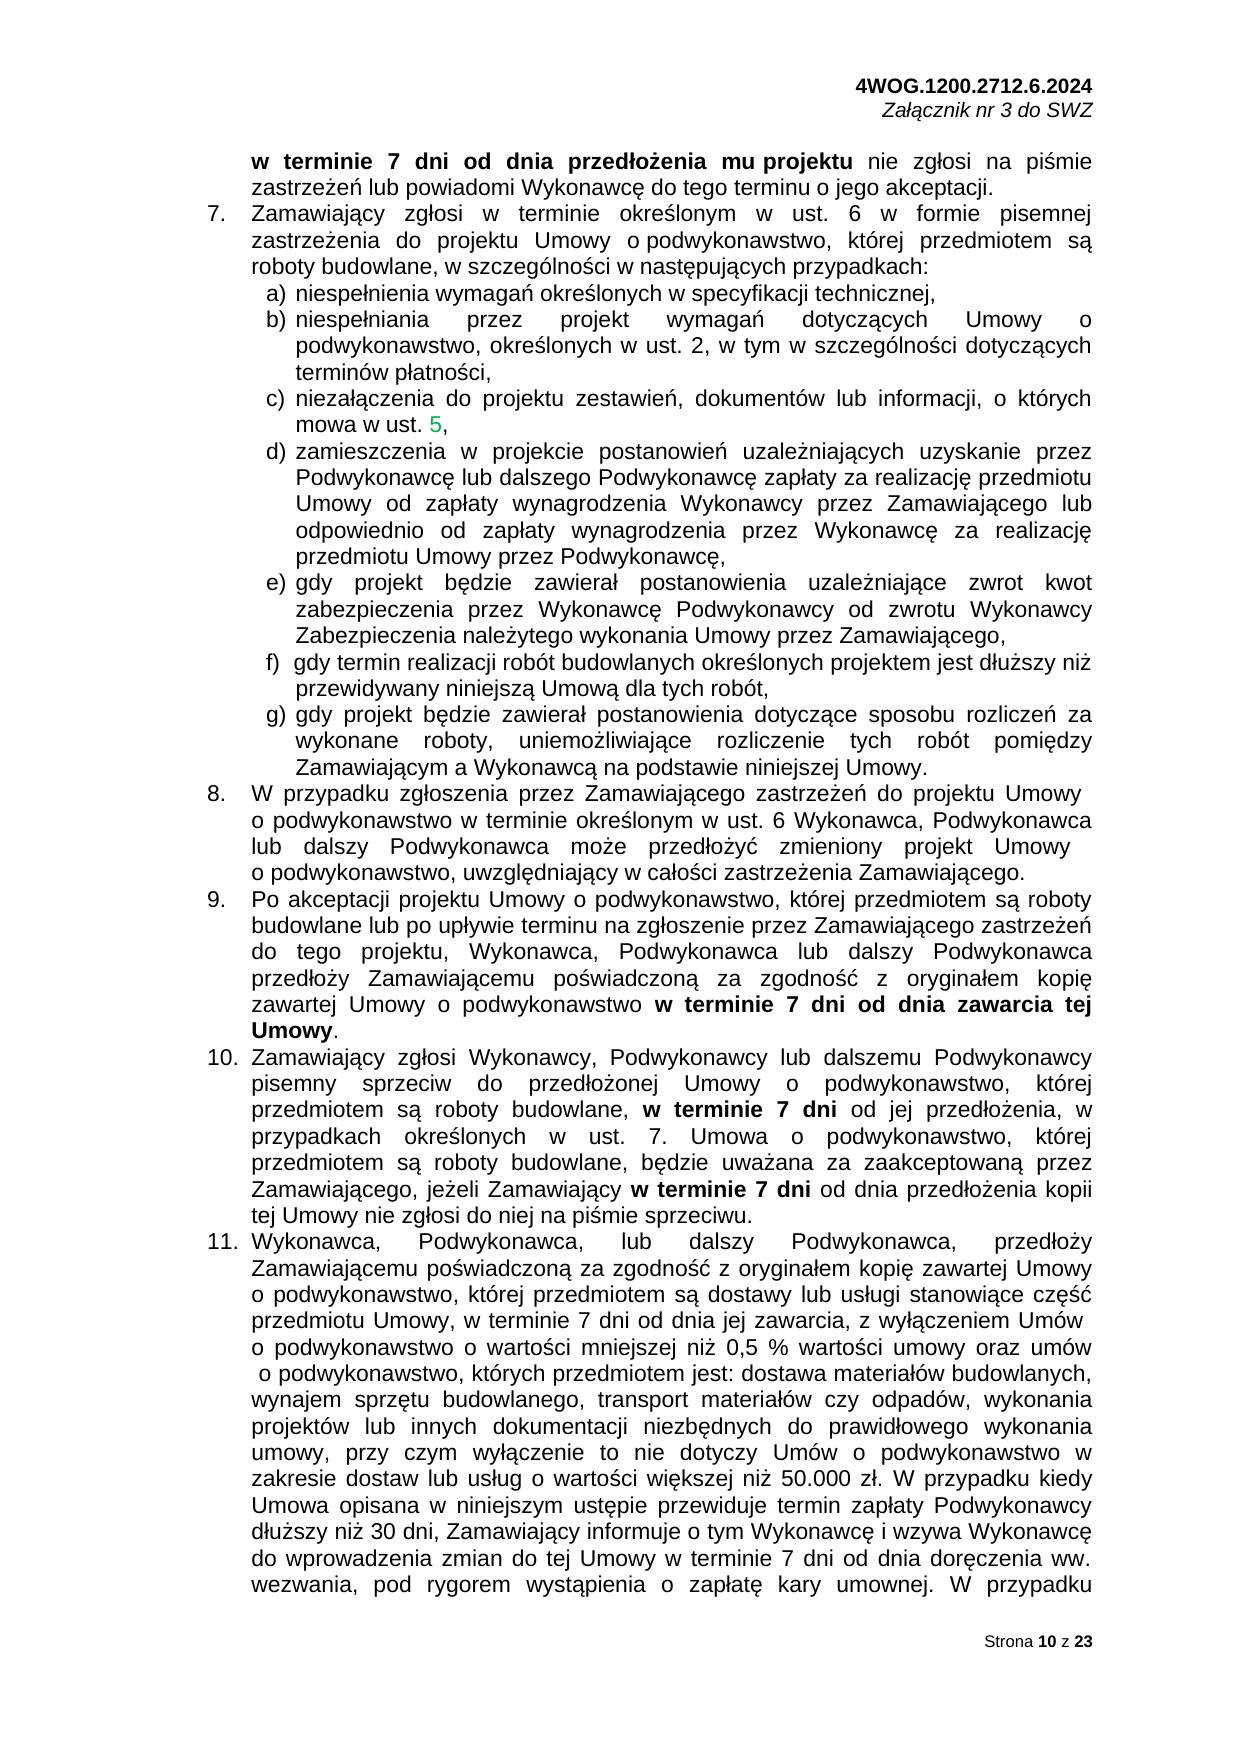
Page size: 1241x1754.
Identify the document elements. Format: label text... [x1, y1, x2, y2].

list W przypadku zgłoszenia przez Zamawiającego zastrzeżeń do projektu Umowy o podwykonawstwo w terminie określonym w ust. 6 Wykonawca, Podwykonawca lub dalszy Podwykonawca może przedłożyć zmieniony projekt Umowy o podwykonawstwo, uwzględniający w całości zastrzeżenia Zamawiającego. [207, 780, 1092, 886]
list Zamawiający zgłosi w terminie określonym w ust. 6 w formie pisemnej zastrzeżenia do projektu Umowy o podwykonawstwo, której przedmiotem są roboty budowlane, w szczególności w następujących przypadkach: [207, 200, 1092, 279]
list gdy termin realizacji robót budowlanych określonych projektem jest dłuższy niż przewidywany niniejszą Umową dla tych robót, [266, 648, 1092, 701]
list gdy projekt będzie zawierał postanowienia uzależniające zwrot kwot zabezpieczenia przez Wykonawcę Podwykonawcy od zwrotu Wykonawcy Zabezpieczenia należytego wykonania Umowy przez Zamawiającego, [266, 569, 1092, 648]
list niespełnienia wymagań określonych w specyfikacji technicznej, [266, 279, 1092, 306]
list niezałączenia do projektu zestawień, dokumentów lub informacji, o których mowa w ust. 5, [266, 385, 1092, 438]
list Po akceptacji projektu Umowy o podwykonawstwo, której przedmiotem są roboty budowlane lub po upływie terminu na zgłoszenie przez Zamawiającego zastrzeżeń do tego projektu, Wykonawca, Podwykonawca lub dalszy Podwykonawca przedłoży Zamawiającemu poświadczoną za zgodność z oryginałem kopię zawartej Umowy o podwykonawstwo w terminie 7 dni od dnia zawarcia tej Umowy. [207, 886, 1092, 1044]
list Zamawiający zgłosi Wykonawcy, Podwykonawcy lub dalszemu Podwykonawcy pisemny sprzeciw do przedłożonej Umowy o podwykonawstwo, której przedmiotem są roboty budowlane, w terminie 7 dni od jej przedłożenia, w przypadkach określonych w ust. 7. Umowa o podwykonawstwo, której przedmiotem są roboty budowlane, będzie uważana za zaakceptowaną przez Zamawiającego, jeżeli Zamawiający w terminie 7 dni od dnia przedłożenia kopii tej Umowy nie zgłosi do niej na piśmie sprzeciwu. [207, 1044, 1092, 1228]
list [207, 148, 1092, 200]
list niespełniania przez projekt wymagań dotyczących Umowy o podwykonawstwo, określonych w ust. 2, w tym w szczególności dotyczących terminów płatności, [266, 306, 1092, 385]
list gdy projekt będzie zawierał postanowienia dotyczące sposobu rozliczeń za wykonane roboty, uniemożliwiające rozliczenie tych robót pomiędzy Zamawiającym a Wykonawcą na podstawie niniejszej Umowy. [266, 701, 1092, 780]
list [207, 1228, 1092, 1597]
list zamieszczenia w projekcie postanowień uzależniających uzyskanie przez Podwykonawcę lub dalszego Podwykonawcę zapłaty za realizację przedmiotu Umowy od zapłaty wynagrodzenia Wykonawcy przez Zamawiającego lub odpowiednio od zapłaty wynagrodzenia przez Wykonawcę za realizację przedmiotu Umowy przez Podwykonawcę, [266, 438, 1092, 569]
